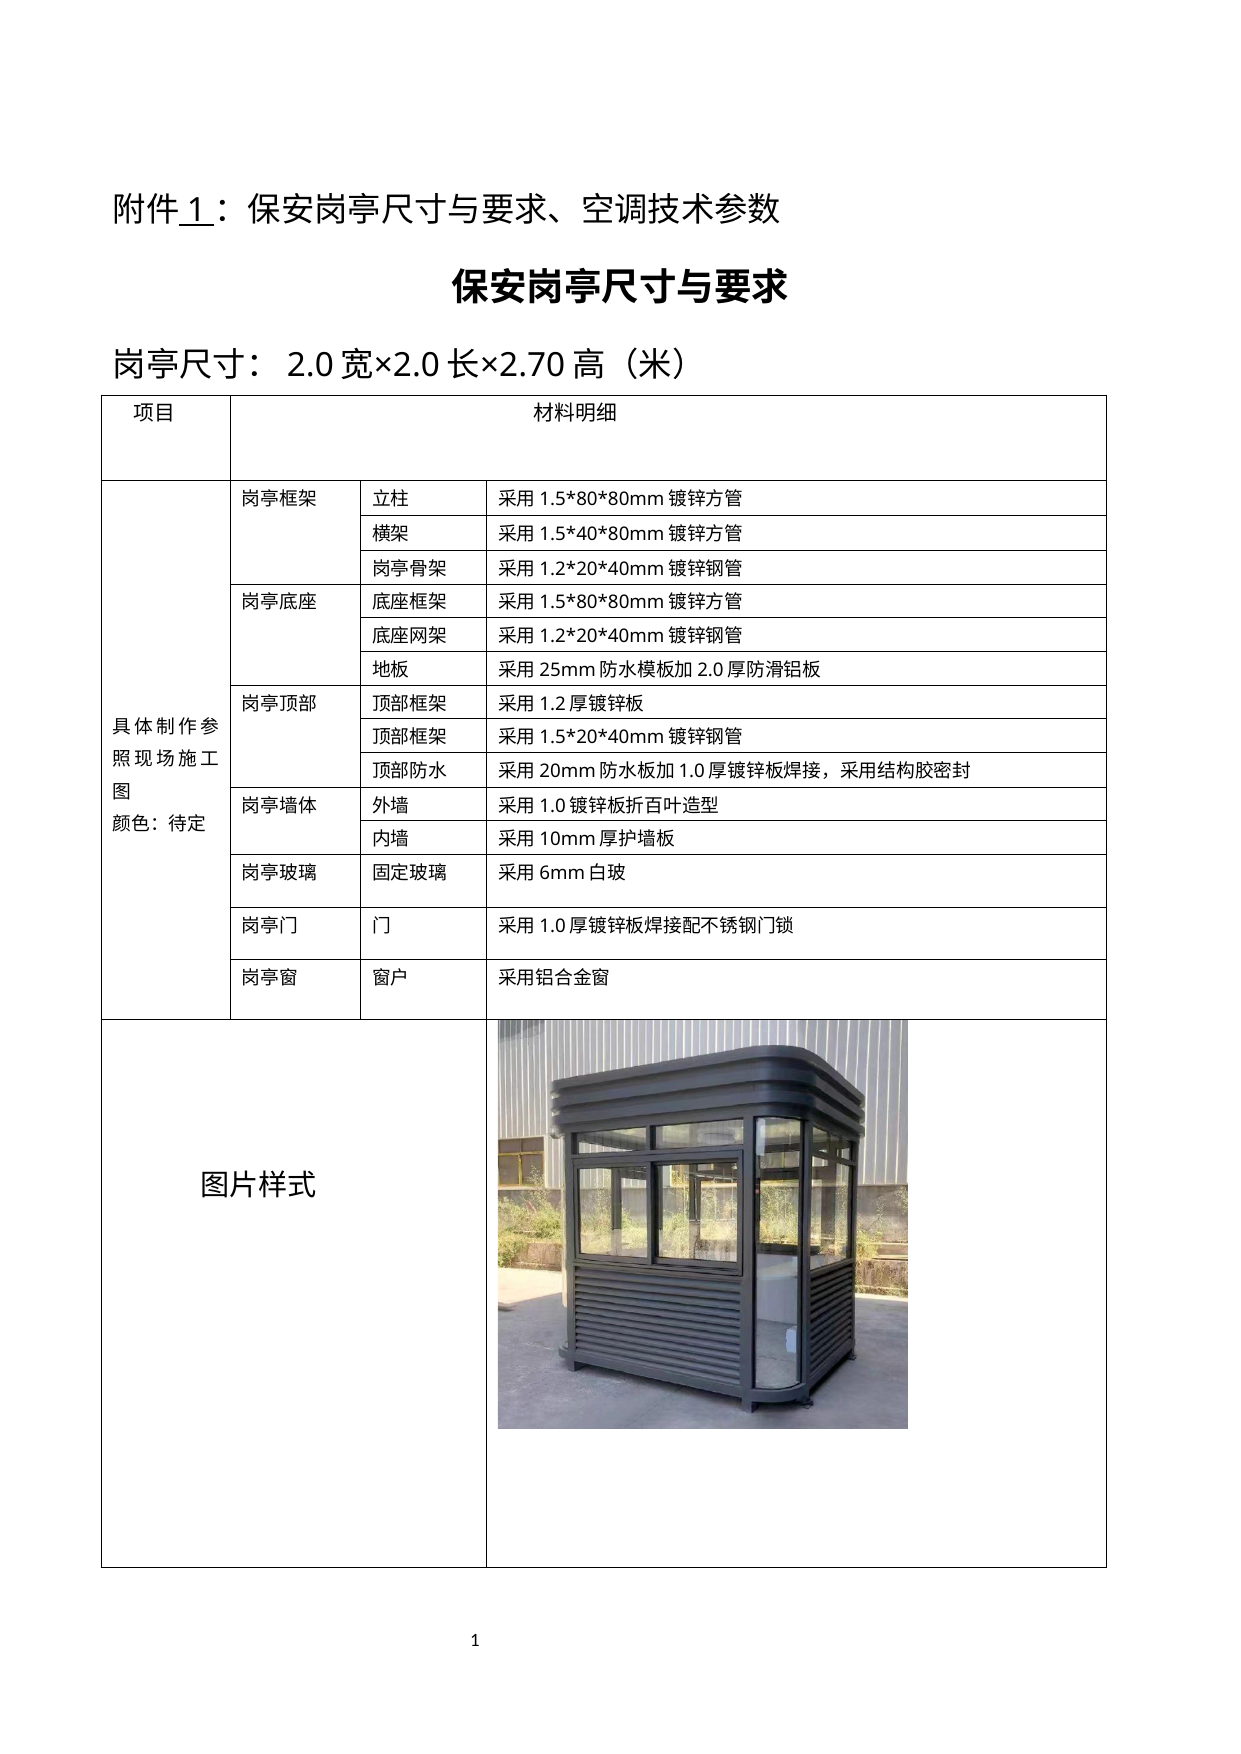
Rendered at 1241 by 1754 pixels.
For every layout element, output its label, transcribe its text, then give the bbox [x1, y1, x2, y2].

table_header 材料明细 [231, 396, 1106, 480]
table_cell 采用1.5*80*80mm镀锌方管 [487, 481, 1106, 515]
table_cell 外墙 [361, 788, 486, 820]
table_cell 采用20mm防水板加1.0厚镀锌板焊接，采用结构胶密封 [487, 753, 1106, 787]
table_header 项目 [102, 396, 230, 480]
table_cell 采用1.5*40*80mm镀锌方管 [487, 516, 1106, 550]
table_cell [487, 1020, 1106, 1567]
table_cell 采用1.5*80*80mm镀锌方管 [487, 585, 1106, 617]
table_cell 采用1.2*20*40mm镀锌钢管 [487, 618, 1106, 651]
picture [497, 1020, 908, 1429]
table_cell 横架 [361, 516, 486, 550]
table_cell 窗户 [361, 960, 486, 1019]
table_cell 门 [361, 908, 486, 959]
table_cell 采用6mm白玻 [487, 855, 1106, 907]
table_cell 顶部框架 [361, 719, 486, 752]
table_cell 岗亭玻璃 [231, 855, 360, 907]
table_cell 岗亭墙体 [231, 788, 360, 854]
table_cell 采用25mm防水模板加2.0厚防滑铝板 [487, 652, 1106, 684]
table_cell 岗亭门 [231, 908, 360, 959]
table_cell 内墙 [361, 821, 486, 854]
text 岗亭尺寸： 2.0宽×2.0长×2.70高（米） [112, 329, 1128, 394]
table_cell 岗亭骨架 [361, 551, 486, 583]
table_cell 地板 [361, 652, 486, 684]
table_cell 采用1.0镀锌板折百叶造型 [487, 788, 1106, 820]
table_cell 采用1.5*20*40mm镀锌钢管 [487, 719, 1106, 752]
table_cell 立柱 [361, 481, 486, 515]
table_cell 采用1.2*20*40mm镀锌钢管 [487, 551, 1106, 583]
table_cell 采用10mm厚护墙板 [487, 821, 1106, 854]
text 保安岗亭尺寸与要求 [112, 252, 1128, 317]
table_cell 岗亭窗 [231, 960, 360, 1019]
table_cell 采用1.0厚镀锌板焊接配不锈钢门锁 [487, 908, 1106, 959]
table_cell 底座框架 [361, 585, 486, 617]
text 附件 1 ：保安岗亭尺寸与要求、空调技术参数 [112, 174, 1128, 239]
table_cell 固定玻璃 [361, 855, 486, 907]
table_cell 底座网架 [361, 618, 486, 651]
table_cell 图片样式 [102, 1020, 486, 1567]
table_cell 岗亭框架 [231, 481, 360, 583]
table_cell 顶部防水 [361, 753, 486, 787]
table_cell 岗亭底座 [231, 585, 360, 684]
table_cell 采用铝合金窗 [487, 960, 1106, 1019]
table_cell 顶部框架 [361, 686, 486, 718]
table_cell 岗亭顶部 [231, 686, 360, 787]
table_cell 具体制作参照现场施工图 颜色：待定 [102, 481, 230, 1019]
table_cell 采用1.2厚镀锌板 [487, 686, 1106, 718]
